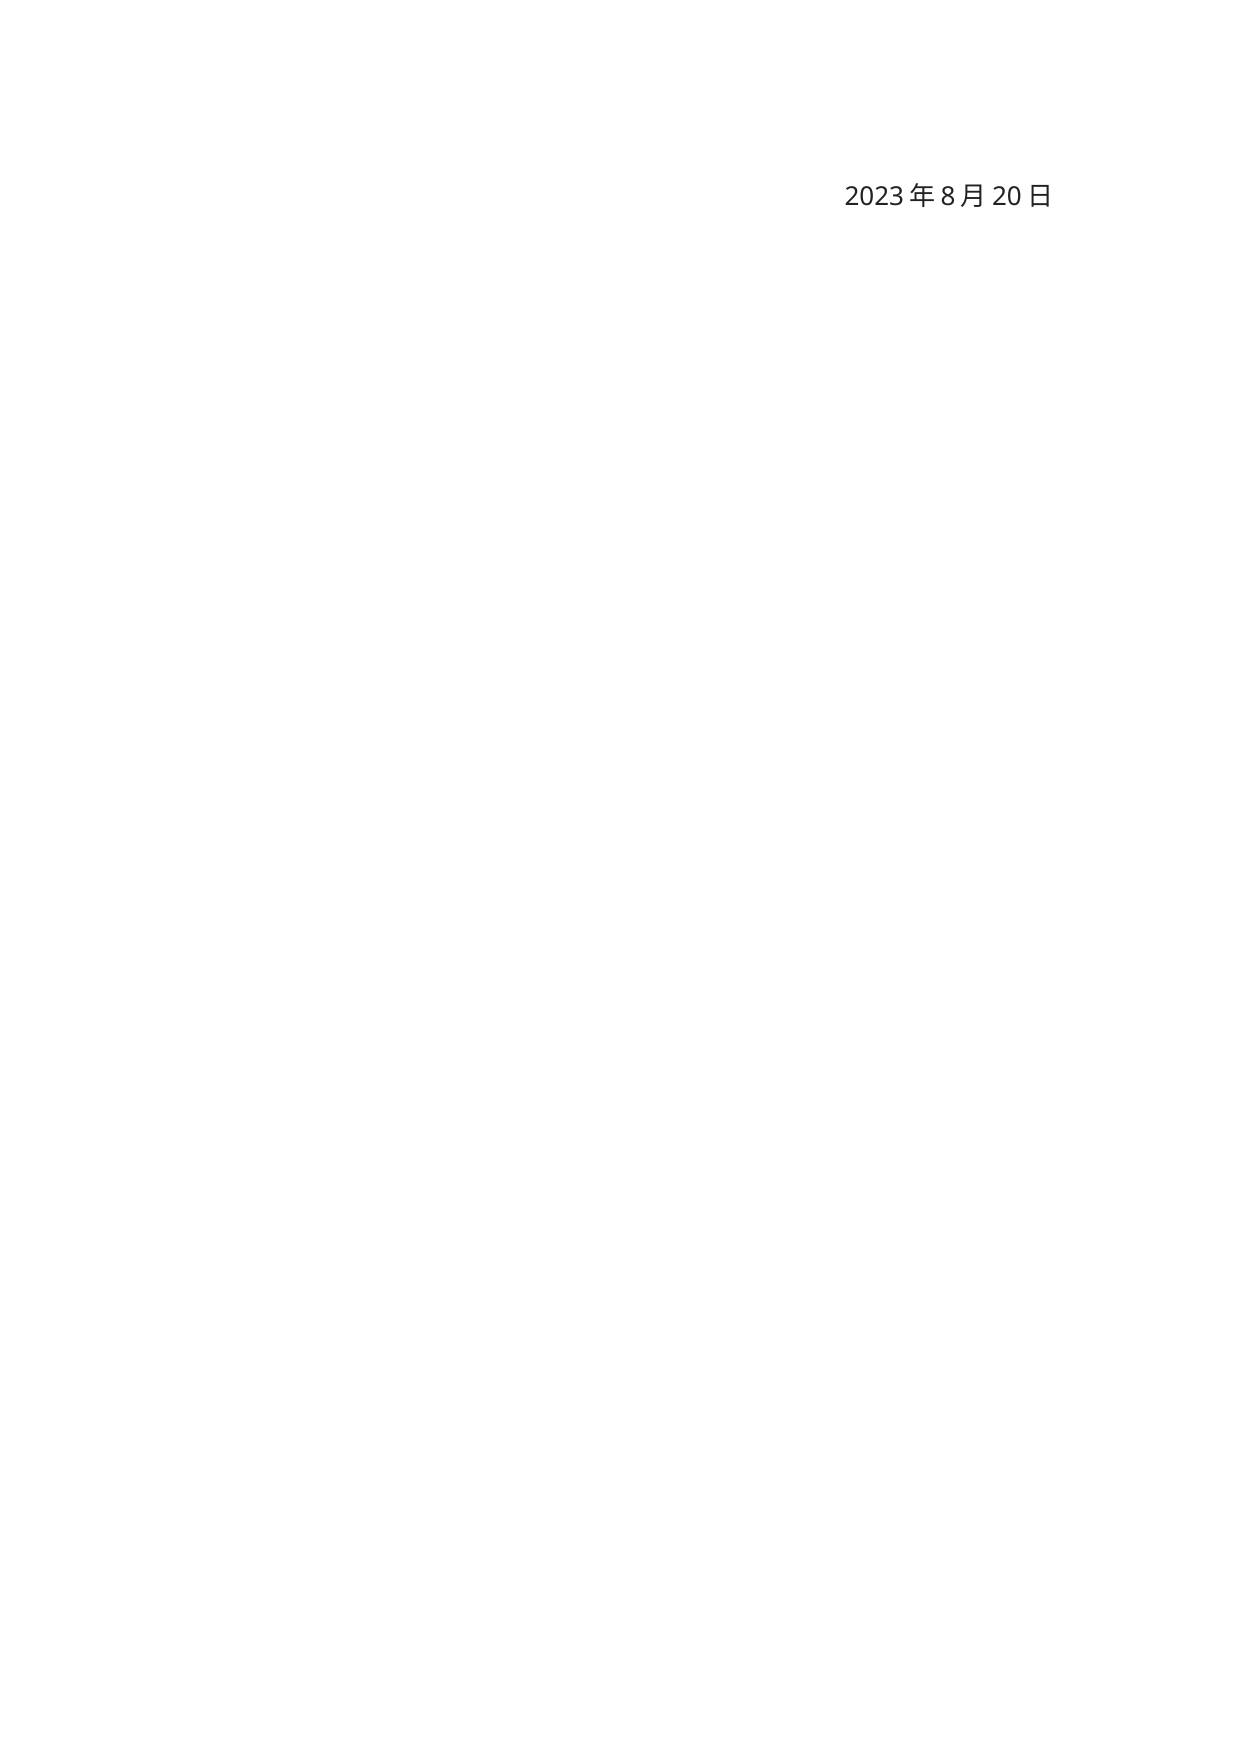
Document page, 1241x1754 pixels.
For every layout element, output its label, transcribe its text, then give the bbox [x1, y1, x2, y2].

text 2023年8月20日 [187, 162, 1053, 227]
